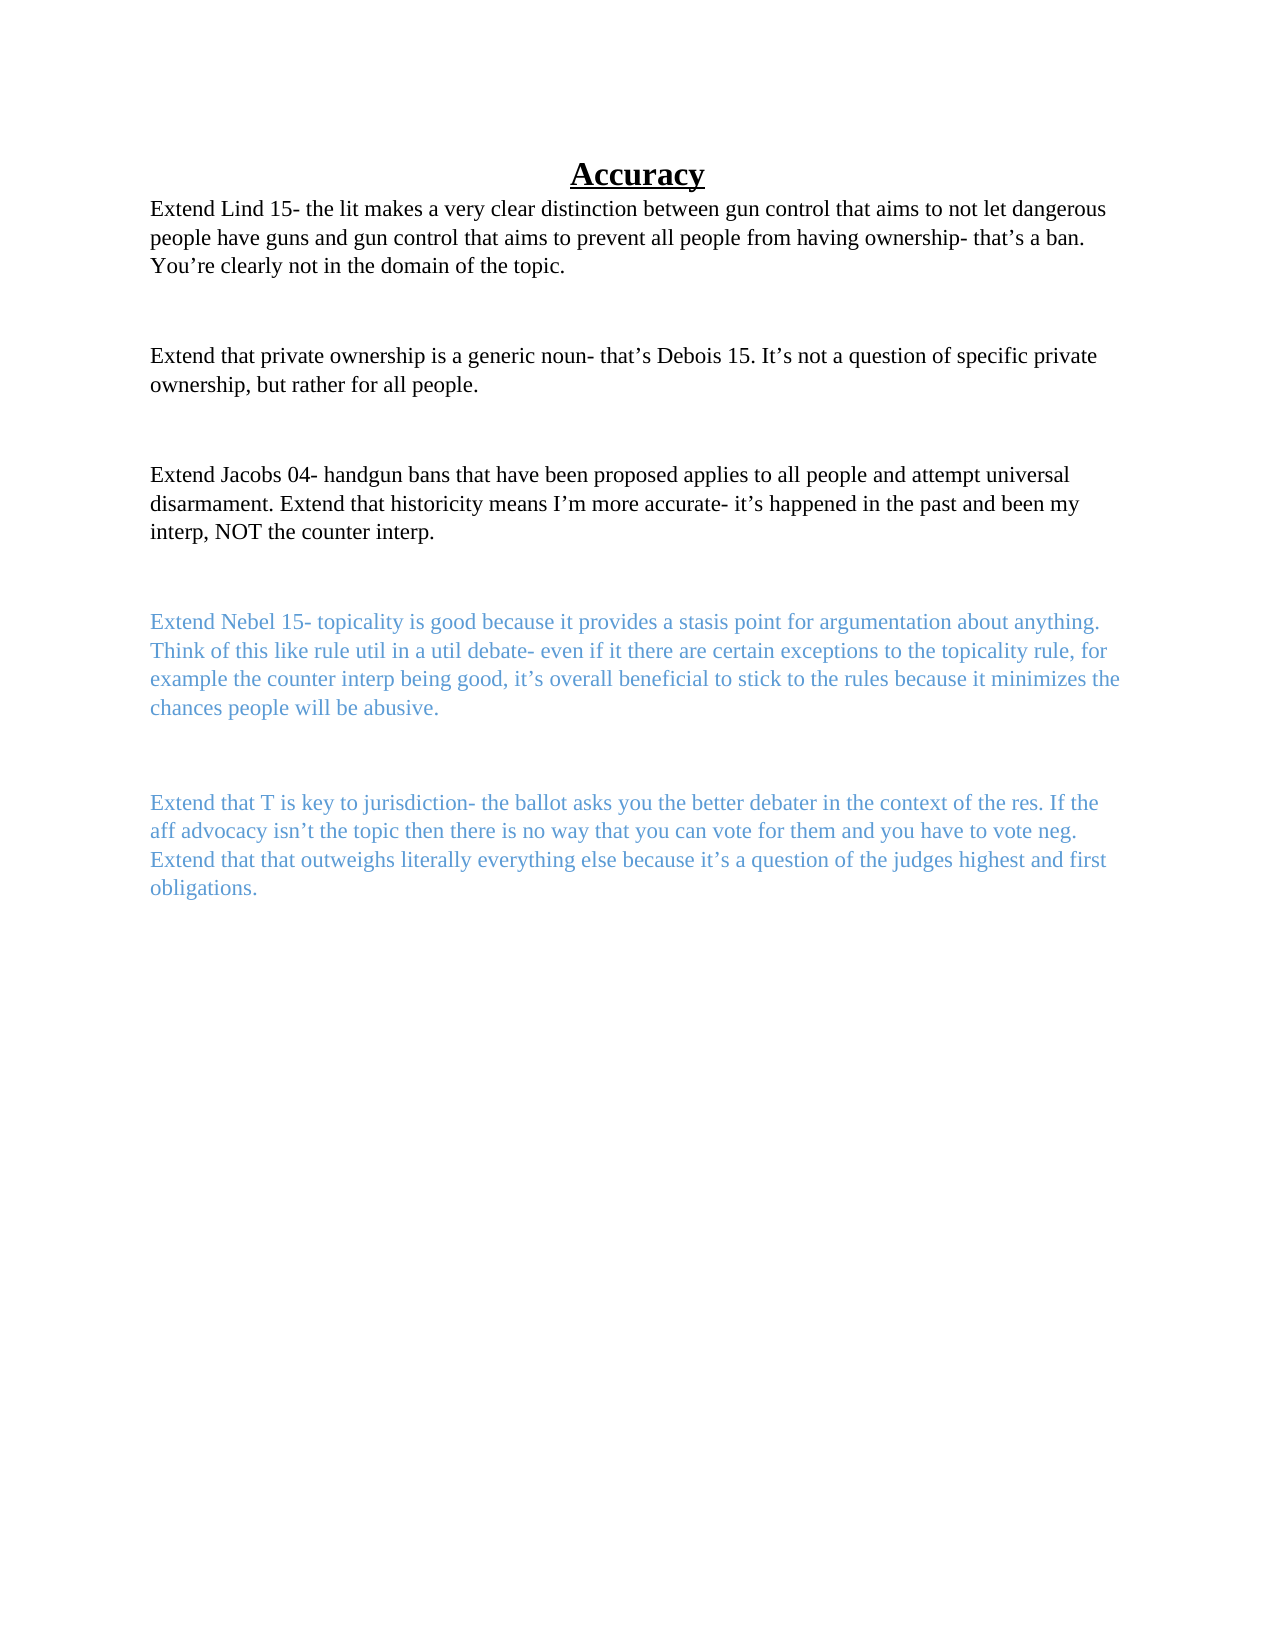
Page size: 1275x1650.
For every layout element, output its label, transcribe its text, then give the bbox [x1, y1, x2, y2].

text Extend that T is key to jurisdiction- the ballot asks you the better debater in the context of the res. If the aff advocacy isn’t the topic then there is no way that you can vote for them and you have to vote neg. Extend that that outweighs literally everything else because it’s a question of the judges highest and first obligations. [150, 789, 1125, 901]
text Extend Jacobs 04- handgun bans that have been proposed applies to all people and attempt universal disarmament. Extend that historicity means I’m more accurate- it’s happened in the past and been my interp, NOT the counter interp. [150, 461, 1125, 544]
text Extend Nebel 15- topicality is good because it provides a stasis point for argumentation about anything. Think of this like rule util in a util debate- even if it there are certain exceptions to the topicality rule, for example the counter interp being good, it’s overall beneficial to stick to the rules because it minimizes the chances people will be abusive. [150, 608, 1125, 720]
subtitle Accuracy [150, 154, 1125, 192]
text Extend Lind 15- the lit makes a very clear distinction between gun control that aims to not let dangerous people have guns and gun control that aims to prevent all people from having ownership- that’s a ban. You’re clearly not in the domain of the topic. [150, 196, 1125, 279]
text Extend that private ownership is a generic noun- that’s Debois 15. It’s not a question of specific private ownership, but rather for all people. [150, 343, 1125, 397]
